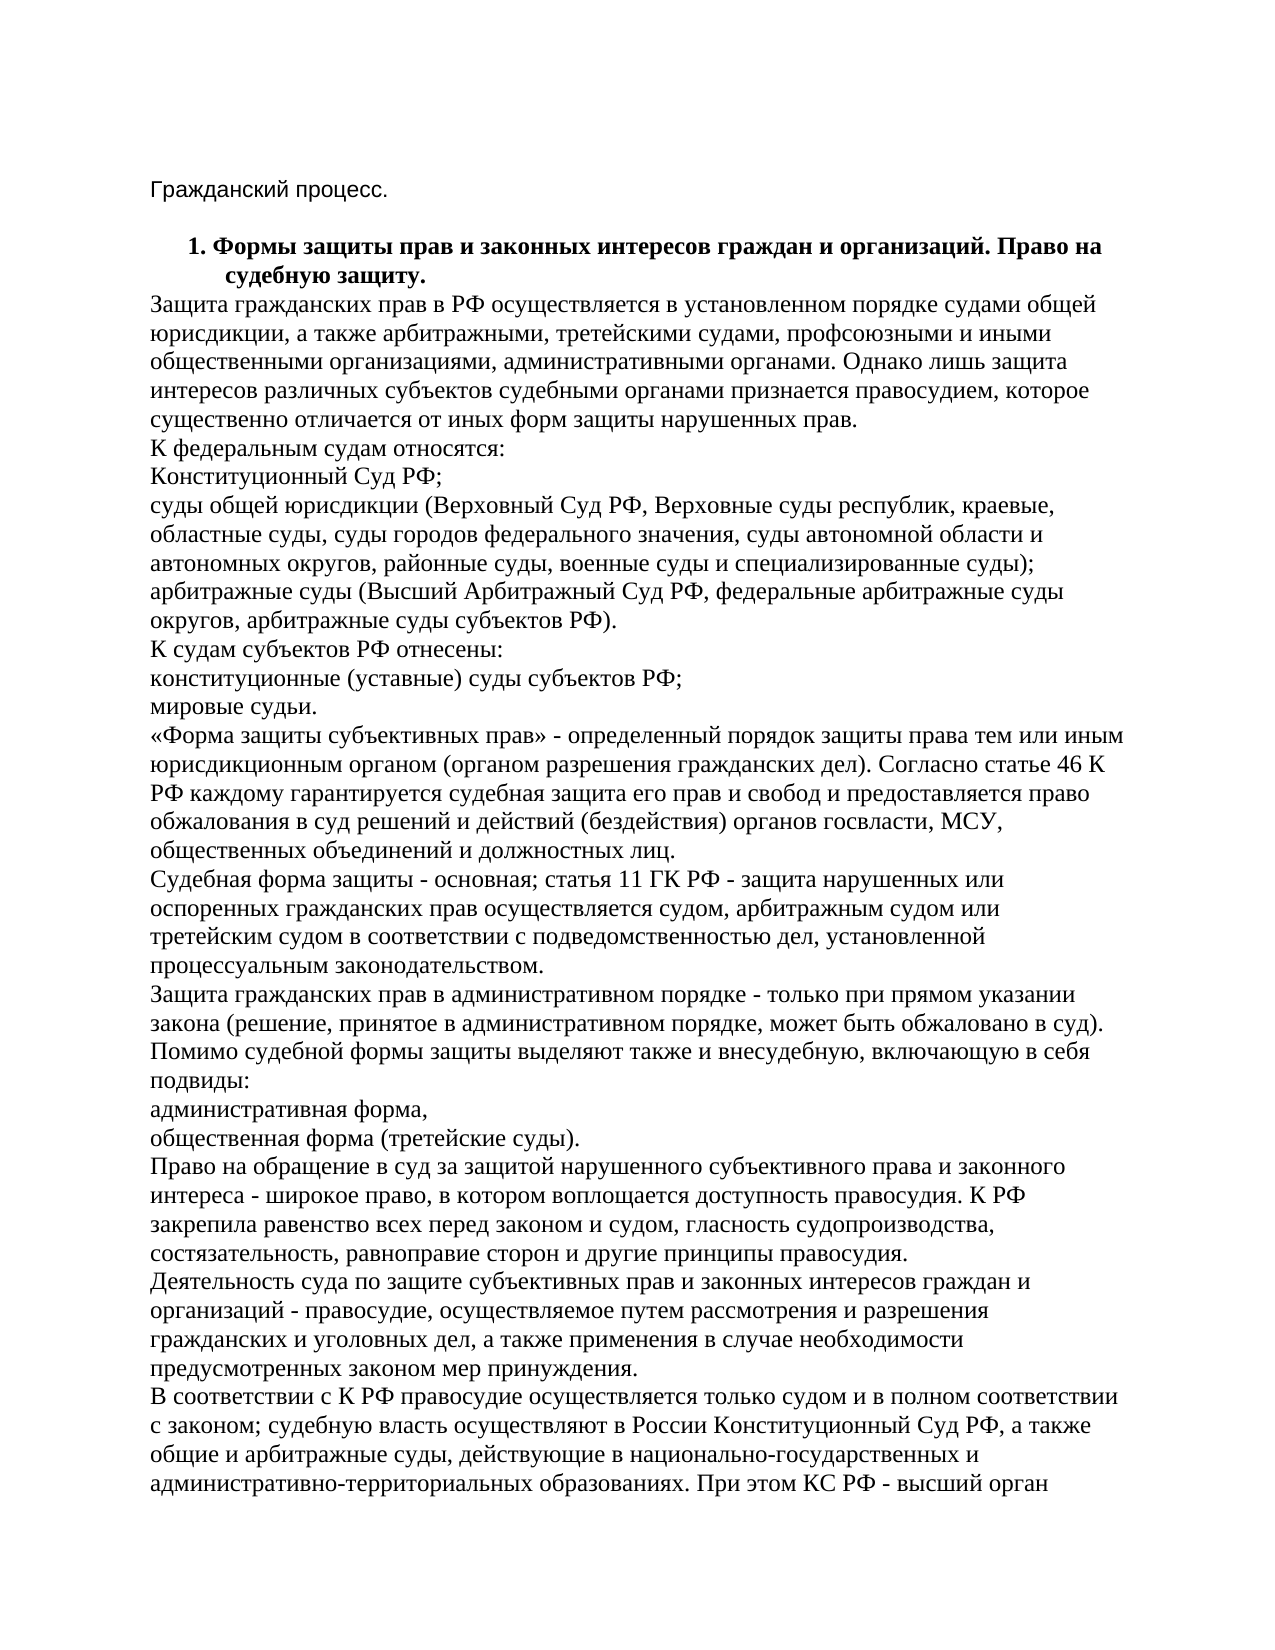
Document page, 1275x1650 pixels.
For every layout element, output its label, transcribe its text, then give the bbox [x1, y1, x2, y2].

text К федеральным судам относятся: [150, 433, 1125, 461]
text конституционные (уставные) суды субъектов РФ; [150, 663, 1125, 691]
text Гражданский процесс. [150, 176, 1125, 203]
text Защита гражданских прав в административном порядке - только при прямом указании закона (решение, принятое в административном порядке, может быть обжаловано в суд). [150, 979, 1125, 1036]
text «Форма защиты субъективных прав» - определенный порядок защиты права тем или иным юрисдикционным органом (органом разрешения гражданских дел). Согласно статье 46 К РФ каждому гарантируется судебная защита его прав и свобод и предоставляется право обжалования в суд решений и действий (бездействия) органов гоcвласти, МСУ, общественных объединений и должностных лиц. [150, 720, 1125, 864]
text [150, 1381, 1125, 1496]
text общественная форма (третейские суды). [150, 1123, 1125, 1151]
text Помимо судебной формы защиты выделяют также и внесудебную, включающую в себя подвиды: [150, 1036, 1125, 1094]
text суды общей юрисдикции (Верховный Суд РФ, Верховные суды республик, краевые, областные суды, суды городов федерального значения, суды автономной области и автономных округов, районные суды, военные суды и специализированные суды); [150, 490, 1125, 576]
text Судебная форма защиты - основная; статья 11 ГК РФ - защита нарушенных или оспоренных гражданских прав осуществляется судом, арбитражным судом или третейским судом в соответствии с подведомственностью дел, установленной процессуальным законодательством. [150, 864, 1125, 979]
text Право на обращение в суд за защитой нарушенного субъективного права и законного интереса - широкое право, в котором воплощается доступность правосудия. К РФ закрепила равенство всех перед законом и судом, гласность судопроизводства, состязательность, равноправие сторон и другие принципы правосудия. [150, 1151, 1125, 1266]
text Конституционный Суд РФ; [150, 461, 1125, 490]
list Формы защиты прав и законных интересов граждан и организаций. Право на судебную защиту. [187, 231, 1125, 289]
text мировые судьи. [150, 691, 1125, 720]
text административная форма, [150, 1094, 1125, 1123]
text Деятельность суда по защите субъективных прав и законных интересов граждан и организаций - правосудие, осуществляемое путем рассмотрения и разрешения гражданских и уголовных дел, а также применения в случае необходимости предусмотренных законом мер принуждения. [150, 1266, 1125, 1381]
text арбитражные суды (Высший Арбитражный Суд РФ, федеральные арбитражные суды округов, арбитражные суды субъектов РФ). [150, 576, 1125, 634]
text К судам субъектов РФ отнесены: [150, 634, 1125, 663]
text Защита гражданских прав в РФ осуществляется в установленном порядке судами общей юрисдикции, а также арбитражными, третейскими судами, профсоюзными и иными общественными организациями, административными органами. Однако лишь защита интересов различных субъектов судебными органами признается правосудием, которое существенно отличается от иных форм защиты нарушенных прав. [150, 289, 1125, 433]
